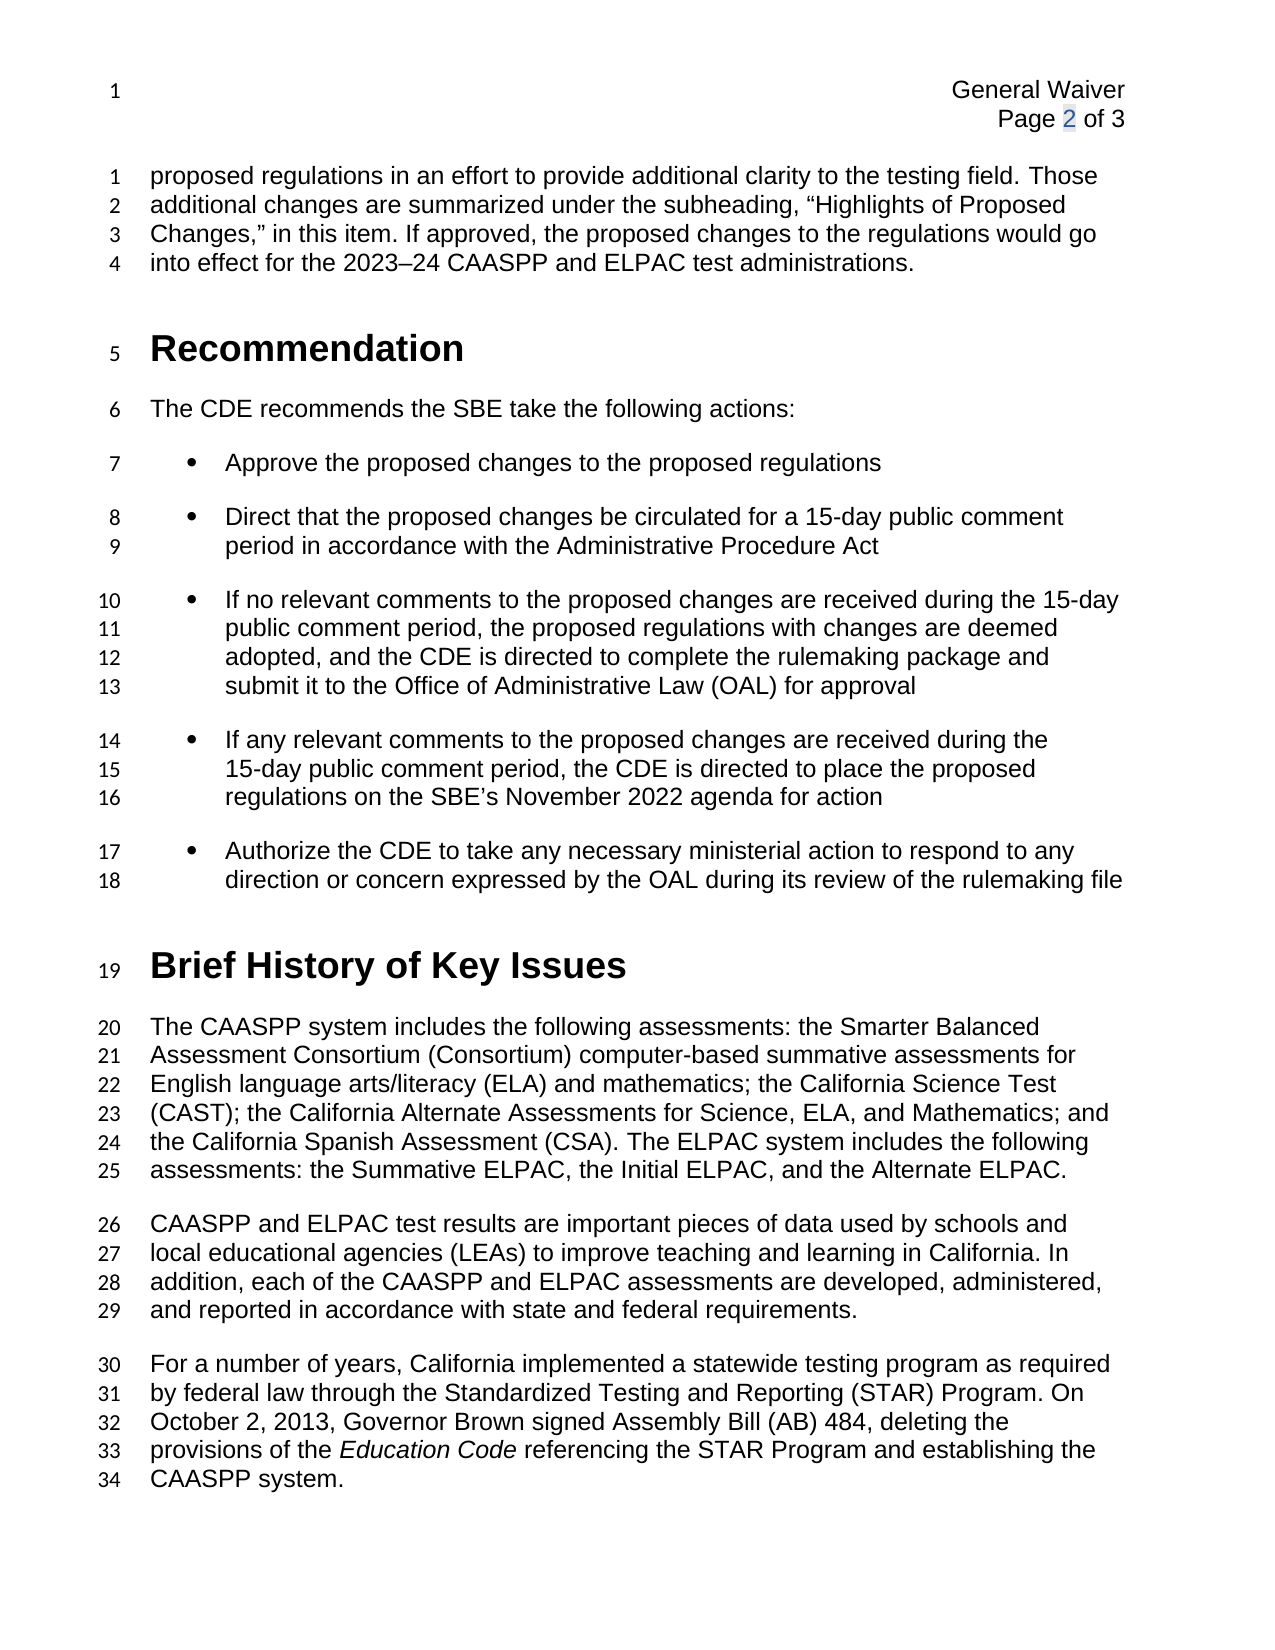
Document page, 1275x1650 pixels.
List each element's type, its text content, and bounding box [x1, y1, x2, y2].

text The CAASPP system includes the following assessments: the Smarter Balanced Assessment Consortium (Consortium) computer-based summative assessments for English language arts/literacy (ELA) and mathematics; the California Science Test (CAST); the California Alternate Assessments for Science, ELA, and Mathematics; and the California Spanish Assessment (CSA). The ELPAC system includes the following assessments: the Summative ELPAC, the Initial ELPAC, and the Alternate ELPAC. [150, 1012, 1125, 1184]
subtitle Recommendation [150, 326, 1125, 369]
list Approve the proposed changes to the proposed regulations [187, 448, 1125, 477]
list Direct that the proposed changes be circulated for a 15-day public comment period in accordance with the Administrative Procedure Act [187, 502, 1125, 559]
text CAASPP and ELPAC test results are important pieces of data used by schools and local educational agencies (LEAs) to improve teaching and learning in California. In addition, each of the CAASPP and ELPAC assessments are developed, administered, and reported in accordance with state and federal requirements. [150, 1209, 1125, 1324]
list Authorize the CDE to take any necessary ministerial action to respond to any direction or concern expressed by the OAL during its review of the rulemaking file [187, 836, 1125, 894]
text The CDE recommends the SBE take the following actions: [150, 394, 1125, 423]
subtitle Brief History of Key Issues [150, 944, 1125, 987]
text For a number of years, California implemented a statewide testing program as required by federal law through the Standardized Testing and Reporting (STAR) Program. On October 2, 2013, Governor Brown signed Assembly Bill (AB) 484, deleting the provisions of the Education Code referencing the STAR Program and establishing the CAASPP system. [150, 1349, 1125, 1493]
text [150, 161, 1125, 276]
list If no relevant comments to the proposed changes are received during the 15-day public comment period, the proposed regulations with changes are deemed adopted, and the CDE is directed to complete the rulemaking package and submit it to the Office of Administrative Law (OAL) for approval [187, 584, 1125, 700]
list If any relevant comments to the proposed changes are received during the 15-day public comment period, the CDE is directed to place the proposed regulations on the SBE’s November 2022 agenda for action [187, 725, 1125, 811]
